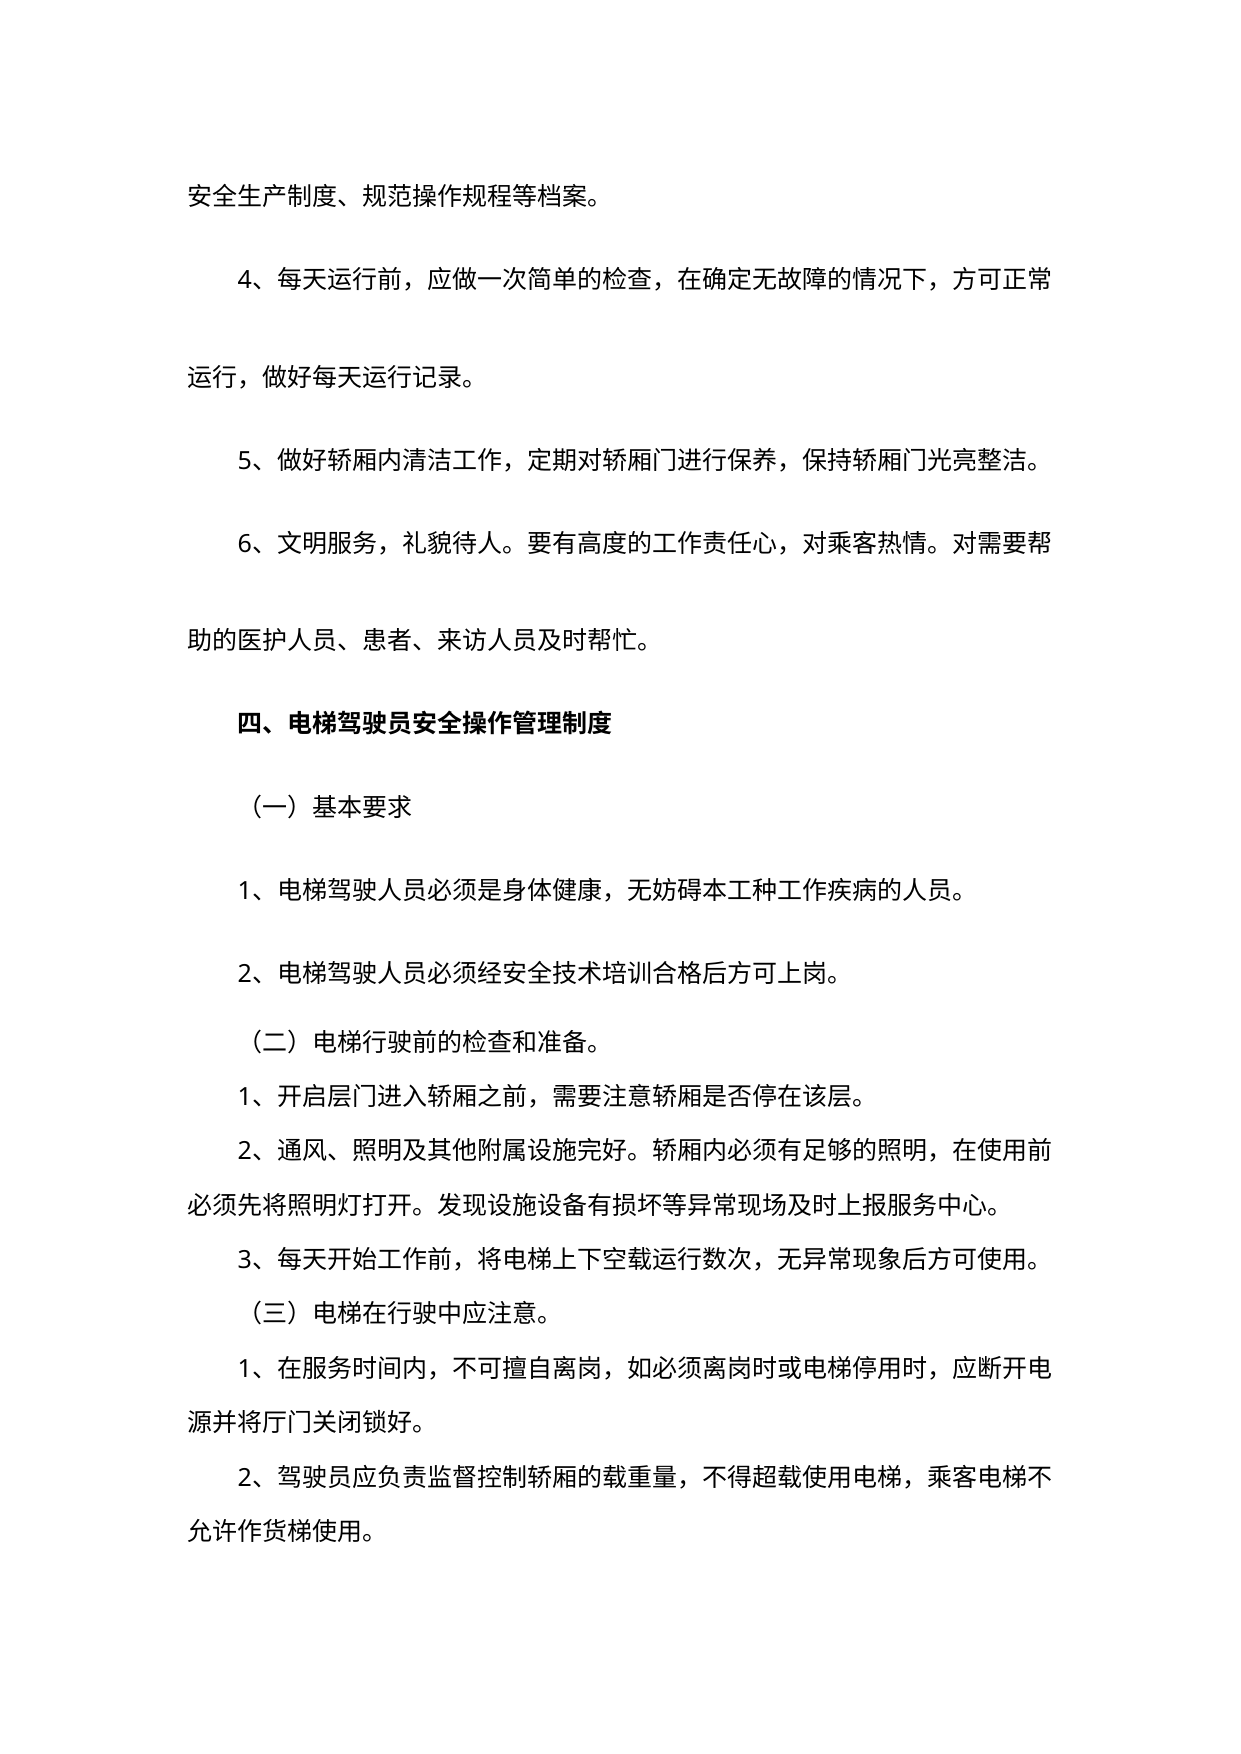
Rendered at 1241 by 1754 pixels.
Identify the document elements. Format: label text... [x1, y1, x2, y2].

text 2、驾驶员应负责监督控制轿厢的载重量，不得超载使用电梯，乘客电梯不允许作货梯使用。 [187, 1457, 1053, 1548]
text （三）电梯在行驶中应注意。 [187, 1294, 1053, 1330]
list 每天运行前，应做一次简单的检查，在确定无故障的情况下，方可正常运行，做好每天运行记录。 [187, 245, 1053, 408]
text 3、每天开始工作前，将电梯上下空载运行数次，无异常现象后方可使用。 [187, 1239, 1053, 1276]
text （一）基本要求 [187, 773, 1053, 838]
list 文明服务，礼貌待人。要有高度的工作责任心，对乘客热情。对需要帮助的医护人员、患者、来访人员及时帮忙。 [187, 509, 1053, 671]
text 四、电梯驾驶员安全操作管理制度 [187, 689, 1053, 754]
list 做好轿厢内清洁工作，定期对轿厢门进行保养，保持轿厢门光亮整洁。 [187, 426, 1053, 491]
text 1、在服务时间内，不可擅自离岗，如必须离岗时或电梯停用时，应断开电源并将厅门关闭锁好。 [187, 1348, 1053, 1439]
text 2、电梯驾驶人员必须经安全技术培训合格后方可上岗。 [187, 939, 1053, 1004]
text 1、电梯驾驶人员必须是身体健康，无妨碍本工种工作疾病的人员。 [187, 856, 1053, 921]
text 1、开启层门进入轿厢之前，需要注意轿厢是否停在该层。 [187, 1076, 1053, 1113]
text （二）电梯行驶前的检查和准备。 [187, 1022, 1053, 1058]
text 2、通风、照明及其他附属设施完好。轿厢内必须有足够的照明，在使用前必须先将照明灯打开。发现设施设备有损坏等异常现场及时上报服务中心。 [187, 1131, 1053, 1221]
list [187, 162, 1053, 227]
